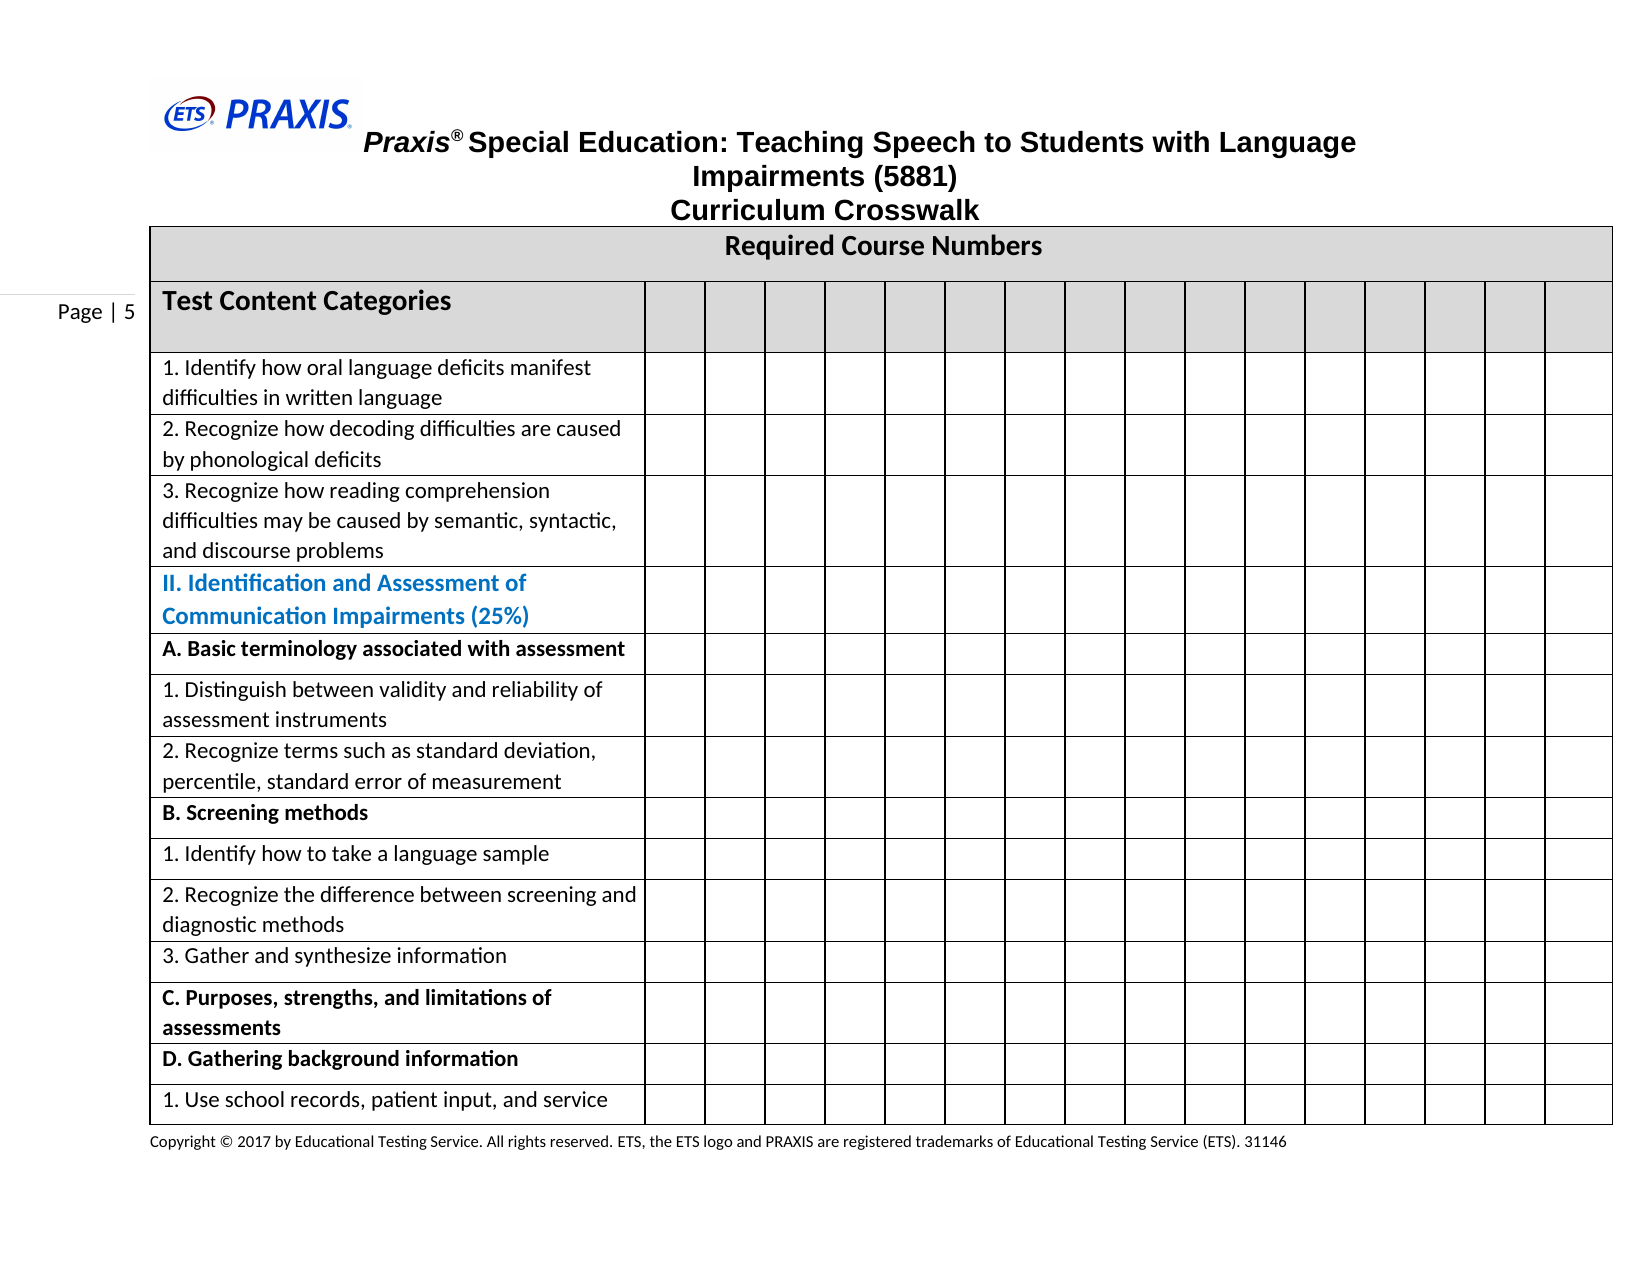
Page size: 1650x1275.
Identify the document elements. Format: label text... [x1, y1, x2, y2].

picture [150, 75, 364, 153]
table_cell [1246, 634, 1304, 674]
table_cell [706, 983, 764, 1043]
table_cell [826, 737, 884, 797]
table_cell [1486, 476, 1544, 566]
table_cell [1546, 983, 1612, 1043]
table_cell [1426, 1085, 1484, 1124]
table_cell [946, 983, 1004, 1043]
table_cell [1186, 353, 1244, 413]
table_cell [1006, 839, 1064, 879]
table_cell [946, 798, 1004, 838]
table_cell [766, 634, 824, 674]
table_cell [1486, 1044, 1544, 1084]
table_cell [646, 282, 704, 352]
table_cell [1066, 567, 1124, 633]
table_cell [946, 1085, 1004, 1124]
table_cell [1066, 353, 1124, 413]
table_cell [1126, 634, 1184, 674]
table_cell [646, 675, 704, 736]
table_cell [1186, 282, 1244, 352]
table_cell [706, 1085, 764, 1124]
table_cell [1246, 675, 1304, 736]
table_cell [1306, 839, 1364, 879]
table_cell [1546, 476, 1612, 566]
table_cell [946, 942, 1004, 982]
table_cell [766, 353, 824, 413]
table_cell [706, 634, 764, 674]
table_cell [1066, 415, 1124, 475]
table_cell [1426, 353, 1484, 413]
table_cell [1486, 880, 1544, 941]
table_cell [1546, 353, 1612, 413]
table_cell [1006, 634, 1064, 674]
table_cell [1246, 415, 1304, 475]
table_cell B. Screening methods [151, 798, 644, 838]
table_cell [886, 675, 944, 736]
table_cell [1366, 476, 1424, 566]
table_cell [1066, 1085, 1124, 1124]
table_cell [1546, 675, 1612, 736]
table_cell [646, 880, 704, 941]
table_cell [1546, 737, 1612, 797]
table_cell [766, 839, 824, 879]
table_cell [1246, 282, 1304, 352]
table_cell [826, 567, 884, 633]
table_cell [886, 1085, 944, 1124]
table_cell [1486, 1085, 1544, 1124]
table_cell 1. Use school records, patient input, and service provider input [151, 1085, 644, 1124]
table_cell [1246, 567, 1304, 633]
table_cell [1366, 415, 1424, 475]
table_cell [886, 737, 944, 797]
table_cell [1006, 282, 1064, 352]
table_cell [646, 476, 704, 566]
table_cell Test Content Categories [151, 282, 644, 352]
table_cell [1486, 737, 1544, 797]
table_cell 2. Recognize the difference between screening and diagnostic methods [151, 880, 644, 941]
table_cell [1006, 942, 1064, 982]
table_cell [1426, 798, 1484, 838]
table_cell [1426, 634, 1484, 674]
table_cell [766, 798, 824, 838]
table_cell [646, 983, 704, 1043]
table_cell [1126, 880, 1184, 941]
table_cell [766, 1085, 824, 1124]
table_cell [1126, 282, 1184, 352]
table_cell [1486, 942, 1544, 982]
table_cell [766, 567, 824, 633]
table_cell C. Purposes, strengths, and limitations of assessments [151, 983, 644, 1043]
table_cell [1066, 282, 1124, 352]
table_cell [1246, 1044, 1304, 1084]
table_cell [1486, 798, 1544, 838]
table_cell [1306, 880, 1364, 941]
table_cell [1246, 942, 1304, 982]
table_cell [1246, 353, 1304, 413]
table_cell [1306, 983, 1364, 1043]
table_cell [706, 798, 764, 838]
table_cell [1366, 567, 1424, 633]
table_cell [1426, 983, 1484, 1043]
table_cell [1366, 839, 1424, 879]
table_cell [646, 737, 704, 797]
table_cell [1186, 880, 1244, 941]
table_cell [1126, 839, 1184, 879]
table_cell [886, 567, 944, 633]
table_cell [1306, 282, 1364, 352]
table_cell [706, 353, 764, 413]
table_cell [946, 353, 1004, 413]
table_cell [946, 880, 1004, 941]
table_cell [646, 634, 704, 674]
table_cell [946, 675, 1004, 736]
table_cell [1246, 839, 1304, 879]
table_cell [1486, 634, 1544, 674]
table_cell [1066, 798, 1124, 838]
table_cell [1546, 942, 1612, 982]
table_cell [1066, 737, 1124, 797]
table_cell [1546, 839, 1612, 879]
table_cell [766, 1044, 824, 1084]
table_cell [766, 983, 824, 1043]
table_cell [886, 880, 944, 941]
table_cell [706, 282, 764, 352]
table_cell [1426, 880, 1484, 941]
table_cell [1546, 1085, 1612, 1124]
table_cell [1486, 282, 1544, 352]
table_cell [1006, 675, 1064, 736]
table_cell [766, 282, 824, 352]
table_cell [1006, 737, 1064, 797]
table_cell [1486, 353, 1544, 413]
table_cell [1486, 415, 1544, 475]
table_cell [1366, 282, 1424, 352]
table_cell [826, 880, 884, 941]
table_cell 2. Recognize how decoding difficulties are caused by phonological deficits [151, 415, 644, 475]
table_cell [1066, 839, 1124, 879]
table_cell [826, 634, 884, 674]
table_cell [1366, 983, 1424, 1043]
table_cell [946, 839, 1004, 879]
table_cell [766, 675, 824, 736]
table_cell [706, 942, 764, 982]
table_cell [1366, 353, 1424, 413]
table_cell [1306, 476, 1364, 566]
table_cell [1126, 798, 1184, 838]
table_cell [1066, 476, 1124, 566]
table_cell D. Gathering background information [151, 1044, 644, 1084]
table_cell [1426, 942, 1484, 982]
table_cell [1366, 634, 1424, 674]
table_cell [886, 353, 944, 413]
table_cell A. Basic terminology associated with assessment [151, 634, 644, 674]
table_cell [646, 415, 704, 475]
table_cell [826, 476, 884, 566]
table_cell [1306, 1085, 1364, 1124]
table_cell [1186, 476, 1244, 566]
table_cell [1306, 415, 1364, 475]
table_cell [1066, 675, 1124, 736]
table_cell [646, 567, 704, 633]
table_cell [1486, 675, 1544, 736]
table_cell [826, 675, 884, 736]
table_cell [1126, 353, 1184, 413]
table_cell [766, 880, 824, 941]
table_cell [1546, 567, 1612, 633]
table_cell [1006, 1085, 1064, 1124]
table_cell [1426, 1044, 1484, 1084]
table_cell [886, 983, 944, 1043]
table_cell [1006, 983, 1064, 1043]
table_cell [766, 942, 824, 982]
table_cell [706, 415, 764, 475]
table_cell [1366, 798, 1424, 838]
table_cell [1246, 737, 1304, 797]
table_cell [886, 942, 944, 982]
table_cell [706, 839, 764, 879]
table_cell [886, 415, 944, 475]
table_cell [1426, 567, 1484, 633]
table_cell [1366, 1044, 1424, 1084]
table_cell [946, 737, 1004, 797]
table_cell [706, 880, 764, 941]
table_cell [1246, 1085, 1304, 1124]
table_cell [1186, 737, 1244, 797]
table_cell [1426, 839, 1484, 879]
table_cell [646, 839, 704, 879]
table_cell [1006, 798, 1064, 838]
table_cell [1186, 798, 1244, 838]
table_cell [826, 839, 884, 879]
table_cell [1126, 567, 1184, 633]
table_cell [1306, 1044, 1364, 1084]
table_cell [946, 1044, 1004, 1084]
table_cell [1126, 415, 1184, 475]
table_cell [1546, 415, 1612, 475]
table_cell [1306, 567, 1364, 633]
table_cell [1186, 839, 1244, 879]
table_cell [1546, 1044, 1612, 1084]
table_cell [646, 1044, 704, 1084]
table_cell [826, 415, 884, 475]
table_cell [1546, 798, 1612, 838]
table_cell [1486, 567, 1544, 633]
table_cell [1126, 476, 1184, 566]
table_cell [1306, 737, 1364, 797]
table_cell [1366, 675, 1424, 736]
table_cell [646, 1085, 704, 1124]
table_cell [1546, 634, 1612, 674]
table_cell [1006, 353, 1064, 413]
table_cell [1126, 983, 1184, 1043]
table_cell [946, 634, 1004, 674]
table_header Required Course Numbers [151, 227, 1612, 281]
table_cell [826, 1085, 884, 1124]
table_cell [1006, 415, 1064, 475]
table_cell [1006, 880, 1064, 941]
table_cell [706, 675, 764, 736]
table_cell [766, 476, 824, 566]
table_cell [646, 353, 704, 413]
table_cell [1006, 476, 1064, 566]
table_cell [826, 942, 884, 982]
table_cell [1306, 675, 1364, 736]
table_cell [1426, 675, 1484, 736]
table_cell 2. Recognize terms such as standard deviation, percentile, standard error of measurement [151, 737, 644, 797]
table_cell [1246, 880, 1304, 941]
table_cell [646, 942, 704, 982]
table_cell [886, 798, 944, 838]
table_cell [1006, 567, 1064, 633]
table_cell [1366, 942, 1424, 982]
table_cell [1246, 476, 1304, 566]
table_cell [1126, 737, 1184, 797]
table_cell [826, 798, 884, 838]
table_cell [1546, 880, 1612, 941]
table_cell [946, 282, 1004, 352]
table_cell [1426, 476, 1484, 566]
table_cell [766, 737, 824, 797]
table_cell [1066, 880, 1124, 941]
table_cell 1. Distinguish between validity and reliability of assessment instruments [151, 675, 644, 736]
table_cell [1426, 737, 1484, 797]
table_cell [1186, 567, 1244, 633]
table_cell [826, 353, 884, 413]
table_cell [1186, 1044, 1244, 1084]
table_cell 1. Identify how oral language deficits manifest difficulties in written language [151, 353, 644, 413]
table_cell [1186, 415, 1244, 475]
table_cell [826, 983, 884, 1043]
table_cell [946, 476, 1004, 566]
table_cell [1426, 282, 1484, 352]
table_cell II. Identification and Assessment of Communication Impairments (25%) [151, 567, 644, 633]
table_cell [1186, 983, 1244, 1043]
table_cell [1366, 880, 1424, 941]
table_cell [1186, 1085, 1244, 1124]
table_cell [886, 282, 944, 352]
table_cell [1366, 1085, 1424, 1124]
table_cell [1066, 1044, 1124, 1084]
table_cell [706, 476, 764, 566]
table_cell [1066, 942, 1124, 982]
table_cell [1186, 634, 1244, 674]
table_cell [706, 737, 764, 797]
table_cell [826, 282, 884, 352]
table_cell [1246, 983, 1304, 1043]
table_cell [706, 567, 764, 633]
table_cell [886, 476, 944, 566]
table_cell [1366, 737, 1424, 797]
table_cell [1066, 634, 1124, 674]
table_cell [1066, 983, 1124, 1043]
table_cell 3. Recognize how reading comprehension difficulties may be caused by semantic, syntactic, and discourse problems [151, 476, 644, 566]
table_cell [1126, 942, 1184, 982]
table_cell [1306, 353, 1364, 413]
table_cell [946, 415, 1004, 475]
table_cell [1126, 1044, 1184, 1084]
table_cell [1546, 282, 1612, 352]
table_cell 3. Gather and synthesize information [151, 942, 644, 982]
table_cell [826, 1044, 884, 1084]
table_cell [1306, 798, 1364, 838]
table_cell [1006, 1044, 1064, 1084]
table_cell [946, 567, 1004, 633]
table_cell [1126, 1085, 1184, 1124]
table_cell [766, 415, 824, 475]
table_cell [1186, 675, 1244, 736]
table_cell [1486, 983, 1544, 1043]
table_cell 1. Identify how to take a language sample [151, 839, 644, 879]
table_cell [1486, 839, 1544, 879]
table_cell [1126, 675, 1184, 736]
table_cell [1246, 798, 1304, 838]
table_cell [646, 798, 704, 838]
table_cell [886, 634, 944, 674]
table_cell [706, 1044, 764, 1084]
table_cell [1306, 942, 1364, 982]
table_cell [1426, 415, 1484, 475]
table_cell [1186, 942, 1244, 982]
table_cell [886, 839, 944, 879]
table_cell [886, 1044, 944, 1084]
table_cell [1306, 634, 1364, 674]
